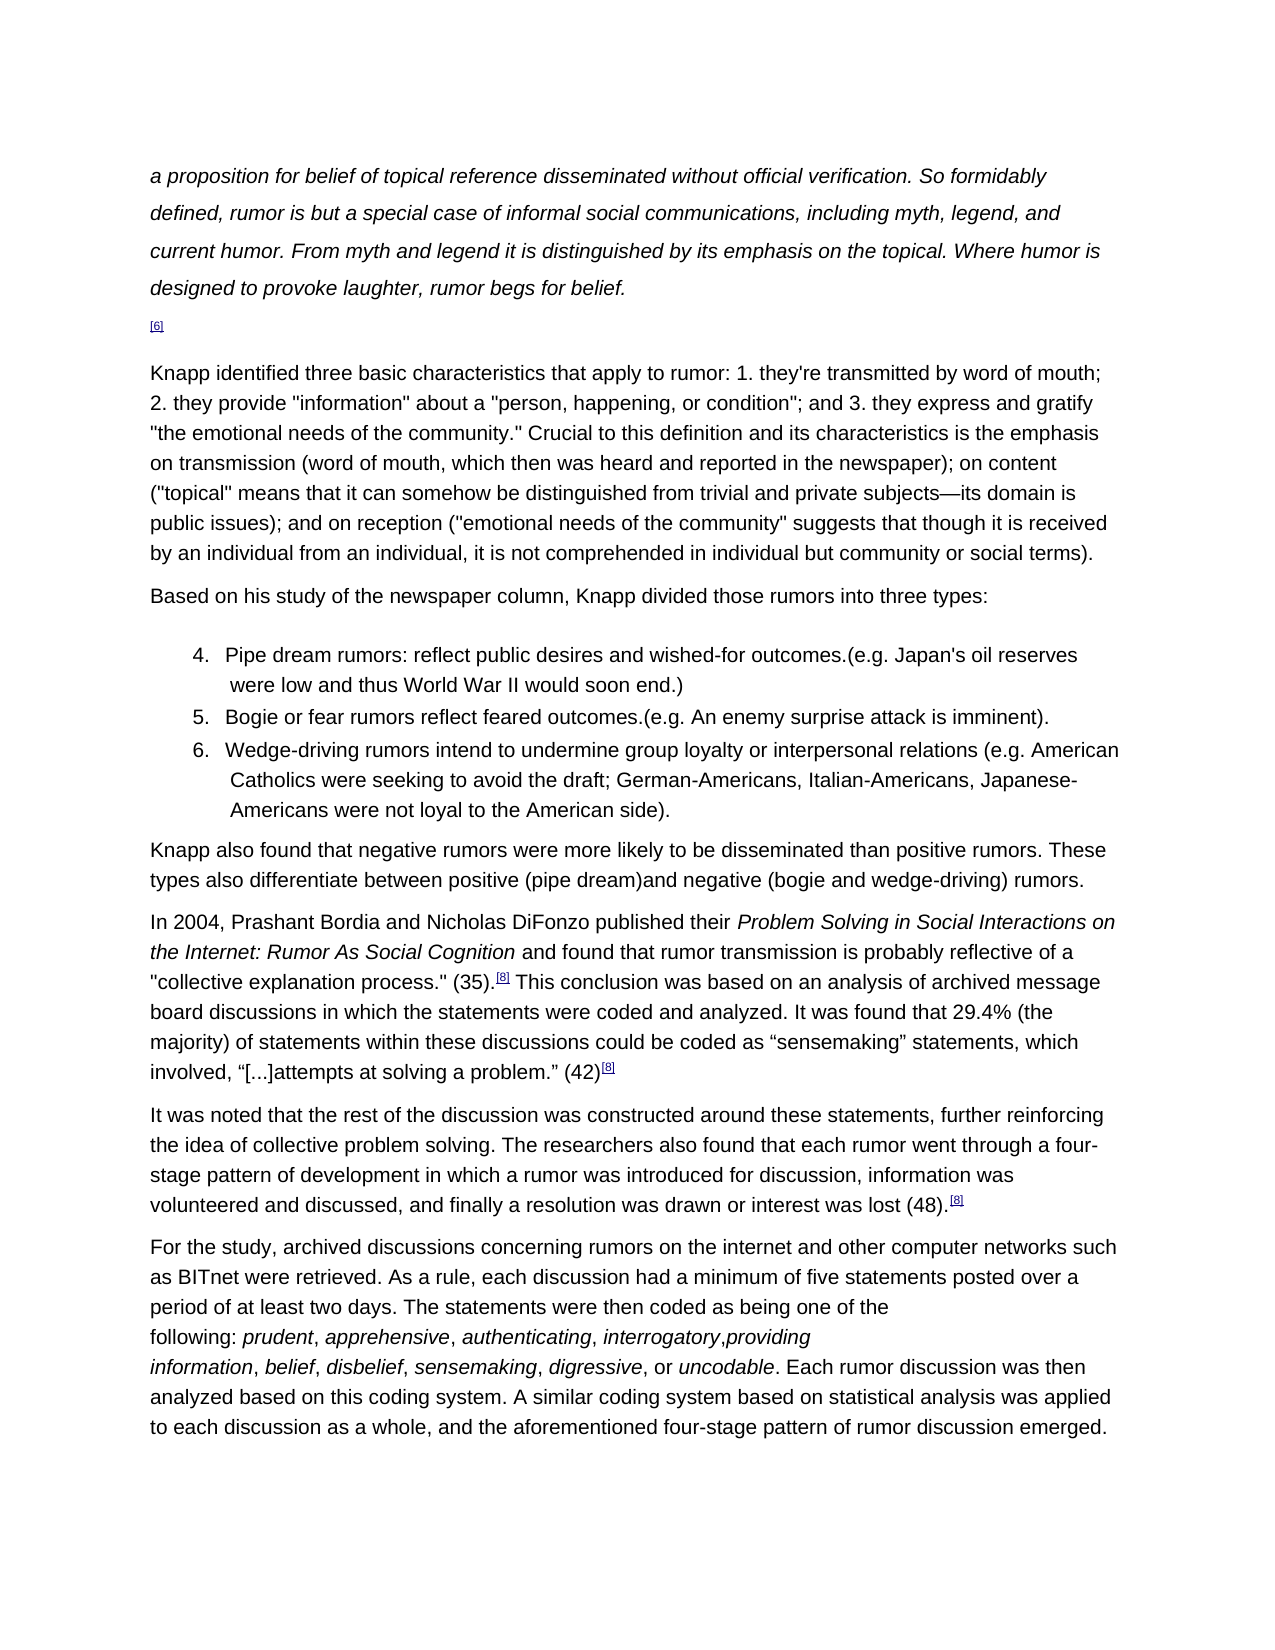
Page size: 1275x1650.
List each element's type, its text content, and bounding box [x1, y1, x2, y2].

text Based on his study of the newspaper column, Knapp divided those rumors into three types: [150, 577, 1125, 607]
text Knapp also found that negative rumors were more likely to be disseminated than positive rumors. These types also differentiate between positive (pipe dream)and negative (bogie and wedge-driving) rumors. [150, 832, 1125, 892]
text It was noted that the rest of the discussion was constructed around these statements, further reinforcing the idea of collective problem solving. The researchers also found that each rumor went through a four-stage pattern of development in which a rumor was introduced for discussion, information was volunteered and discussed, and finally a resolution was drawn or interest was lost (48).[8] [150, 1097, 1125, 1217]
list Pipe dream rumors: reflect public desires and wished-for outcomes.(e.g. Japan's oil reserves were low and thus World War II would soon end.) [192, 637, 1125, 697]
list Bogie or fear rumors reflect feared outcomes.(e.g. An enemy surprise attack is imminent). [192, 699, 1125, 729]
text Knapp identified three basic characteristics that apply to rumor: 1. they're transmitted by word of mouth; 2. they provide "information" about a "person, happening, or condition"; and 3. they express and gratify "the emotional needs of the community." Crucial to this definition and its characteristics is the emphasis on transmission (word of mouth, which then was heard and reported in the newspaper); on content ("topical" means that it can somehow be distinguished from trivial and private subjects—its domain is public issues); and on reception ("emotional needs of the community" suggests that though it is received by an individual from an individual, it is not comprehended in individual but community or social terms). [150, 355, 1125, 565]
text For the study, archived discussions concerning rumors on the internet and other computer networks such as BITnet were retrieved. As a rule, each discussion had a minimum of five statements posted over a period of at least two days. The statements were then coded as being one of the following: prudent, apprehensive, authenticating, interrogatory,providing information, belief, disbelief, sensemaking, digressive, or uncodable. Each rumor discussion was then analyzed based on this coding system. A similar coding system based on statistical analysis was applied to each discussion as a whole, and the aforementioned four-stage pattern of rumor discussion emerged. [150, 1229, 1125, 1439]
list Wedge-driving rumors intend to undermine group loyalty or interpersonal relations (e.g. American Catholics were seeking to avoid the draft; German-Americans, Italian-Americans, Japanese-Americans were not loyal to the American side). [192, 732, 1125, 822]
text a proposition for belief of topical reference disseminated without official verification. So formidably defined, rumor is but a special case of informal social communications, including myth, legend, and current humor. From myth and legend it is distinguished by its emphasis on the topical. Where humor is designed to provoke laughter, rumor begs for belief. [150, 150, 1125, 300]
text In 2004, Prashant Bordia and Nicholas DiFonzo published their Problem Solving in Social Interactions on the Internet: Rumor As Social Cognition and found that rumor transmission is probably reflective of a "collective explanation process." (35).[8] This conclusion was based on an analysis of archived message board discussions in which the statements were coded and analyzed. It was found that 29.4% (the majority) of statements within these discussions could be coded as “sensemaking” statements, which involved, “[...]attempts at solving a problem.” (42)[8] [150, 904, 1125, 1084]
text [6] [150, 312, 1125, 342]
